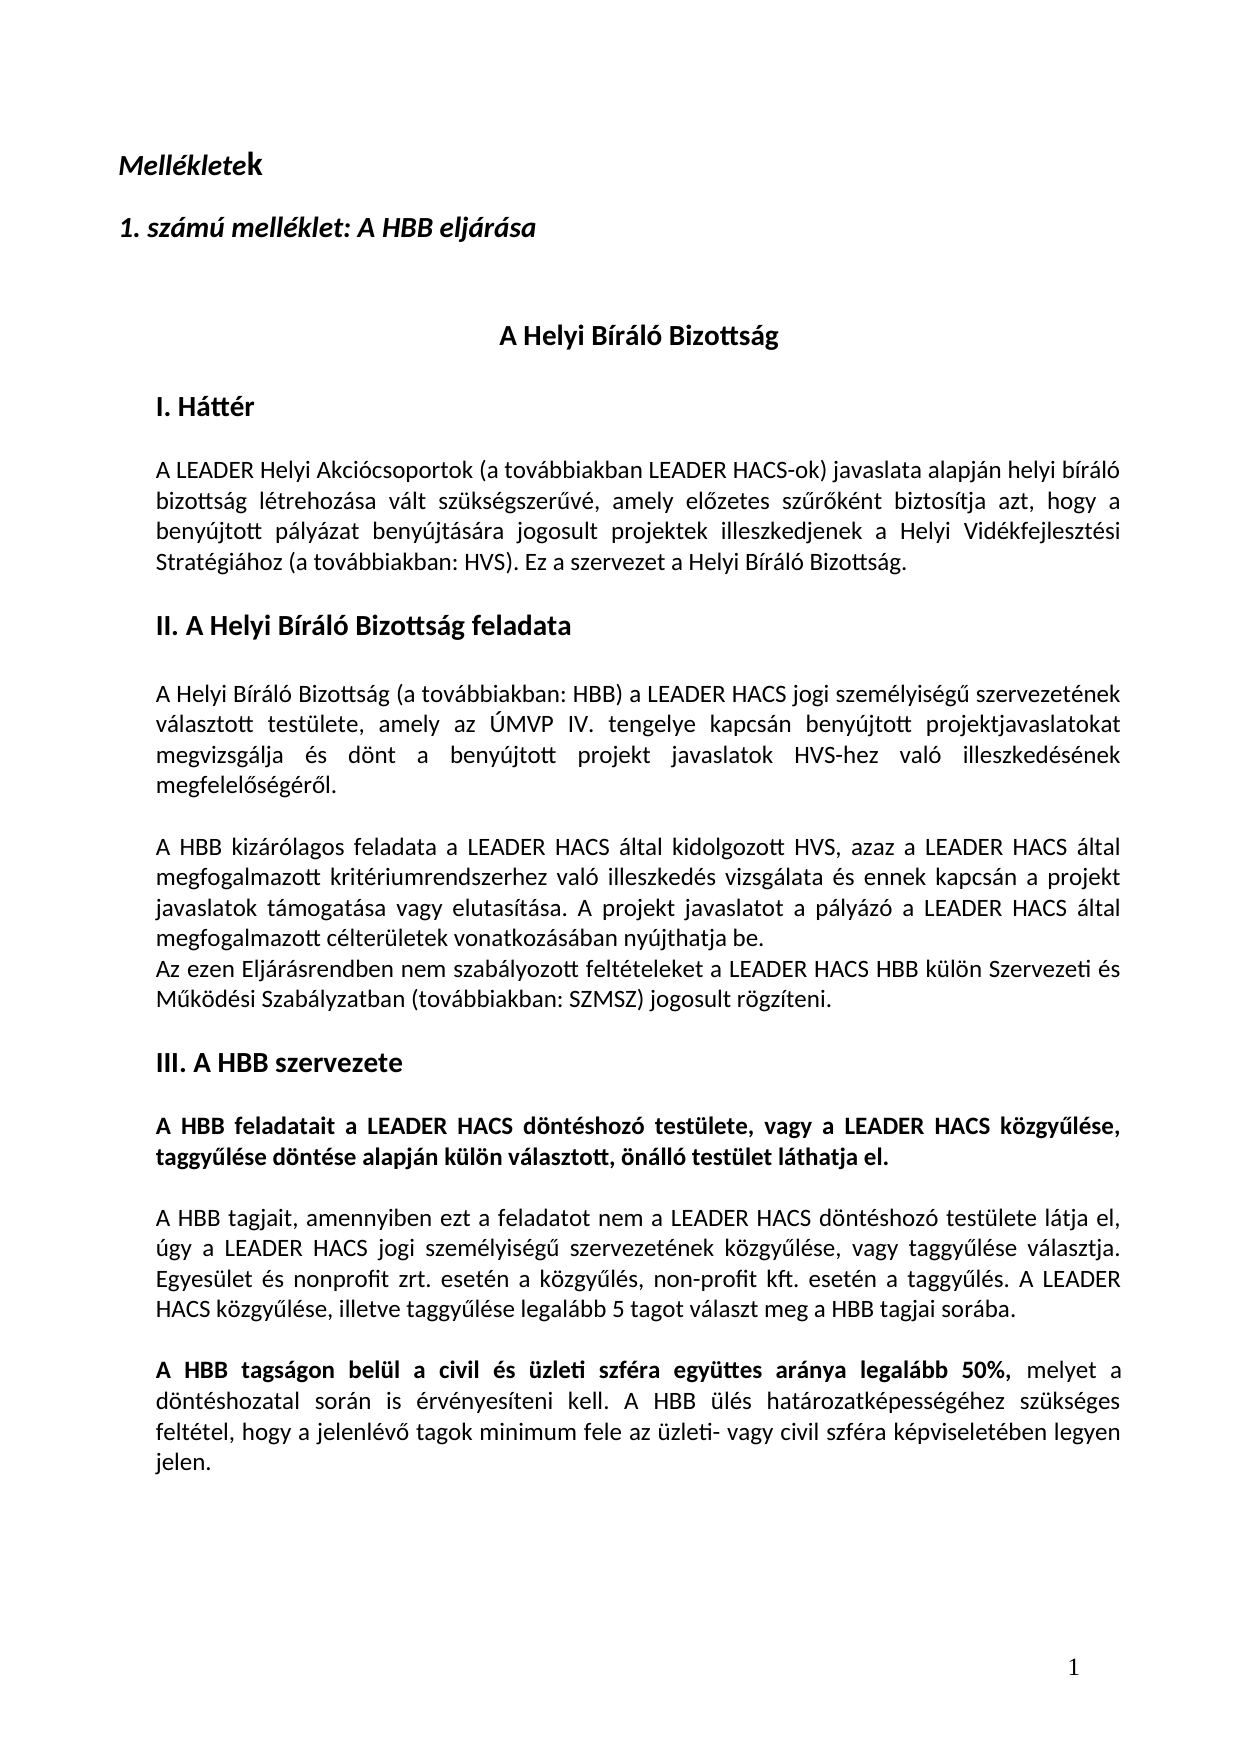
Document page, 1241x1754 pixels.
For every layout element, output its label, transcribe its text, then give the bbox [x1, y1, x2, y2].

subtitle 1. számú melléklet: A HBB eljárása [118, 209, 1122, 244]
text III. A HBB szervezete [156, 1044, 1122, 1080]
text Az ezen Eljárásrendben nem szabályozott feltételeket a LEADER HACS HBB külön Szervezeti és Működési Szabályzatban (továbbiakban: SZMSZ) jogosult rögzíteni. [156, 953, 1122, 1014]
text I. Háttér [156, 388, 1122, 424]
text A HBB tagjait, amennyiben ezt a feladatot nem a LEADER HACS döntéshozó testülete látja el, úgy a LEADER HACS jogi személyiségű szervezetének közgyűlése, vagy taggyűlése választja. Egyesület és nonprofit zrt. esetén a közgyűlés, non-profit kft. esetén a taggyűlés. A LEADER HACS közgyűlése, illetve taggyűlése legalább 5 tagot választ meg a HBB tagjai sorába. [156, 1202, 1122, 1324]
text A HBB tagságon belül a civil és üzleti szféra együttes aránya legalább 50%, melyet a döntéshozatal során is érvényesíteni kell. A HBB ülés határozatképességéhez szükséges feltétel, hogy a jelenlévő tagok minimum fele az üzleti- vagy civil szféra képviseletében legyen jelen. [156, 1355, 1122, 1477]
subtitle Mellékletek [118, 143, 1122, 184]
text II. A Helyi Bíráló Bizottság feladata [156, 607, 1122, 642]
text A Helyi Bíráló Bizottság [156, 317, 1122, 352]
text A HBB kizárólagos feladata a LEADER HACS által kidolgozott HVS, azaz a LEADER HACS által megfogalmazott kritériumrendszerhez való illeszkedés vizsgálata és ennek kapcsán a projekt javaslatok támogatása vagy elutasítása. A projekt javaslatot a pályázó a LEADER HACS által megfogalmazott célterületek vonatkozásában nyújthatja be. [156, 831, 1122, 953]
text A Helyi Bíráló Bizottság (a továbbiakban: HBB) a LEADER HACS jogi személyiségű szervezetének választott testülete, amely az ÚMVP IV. tengelye kapcsán benyújtott projektjavaslatokat megvizsgálja és dönt a benyújtott projekt javaslatok HVS-hez való illeszkedésének megfelelőségéről. [156, 678, 1122, 800]
text A HBB feladatait a LEADER HACS döntéshozó testülete, vagy a LEADER HACS közgyűlése, taggyűlése döntése alapján külön választott, önálló testület láthatja el. [156, 1111, 1122, 1172]
text A LEADER Helyi Akciócsoportok (a továbbiakban LEADER HACS-ok) javaslata alapján helyi bíráló bizottság létrehozása vált szükségszerűvé, amely előzetes szűrőként biztosítja azt, hogy a benyújtott pályázat benyújtására jogosult projektek illeszkedjenek a Helyi Vidékfejlesztési Stratégiához (a továbbiakban: HVS). Ez a szervezet a Helyi Bíráló Bizottság. [156, 454, 1122, 576]
